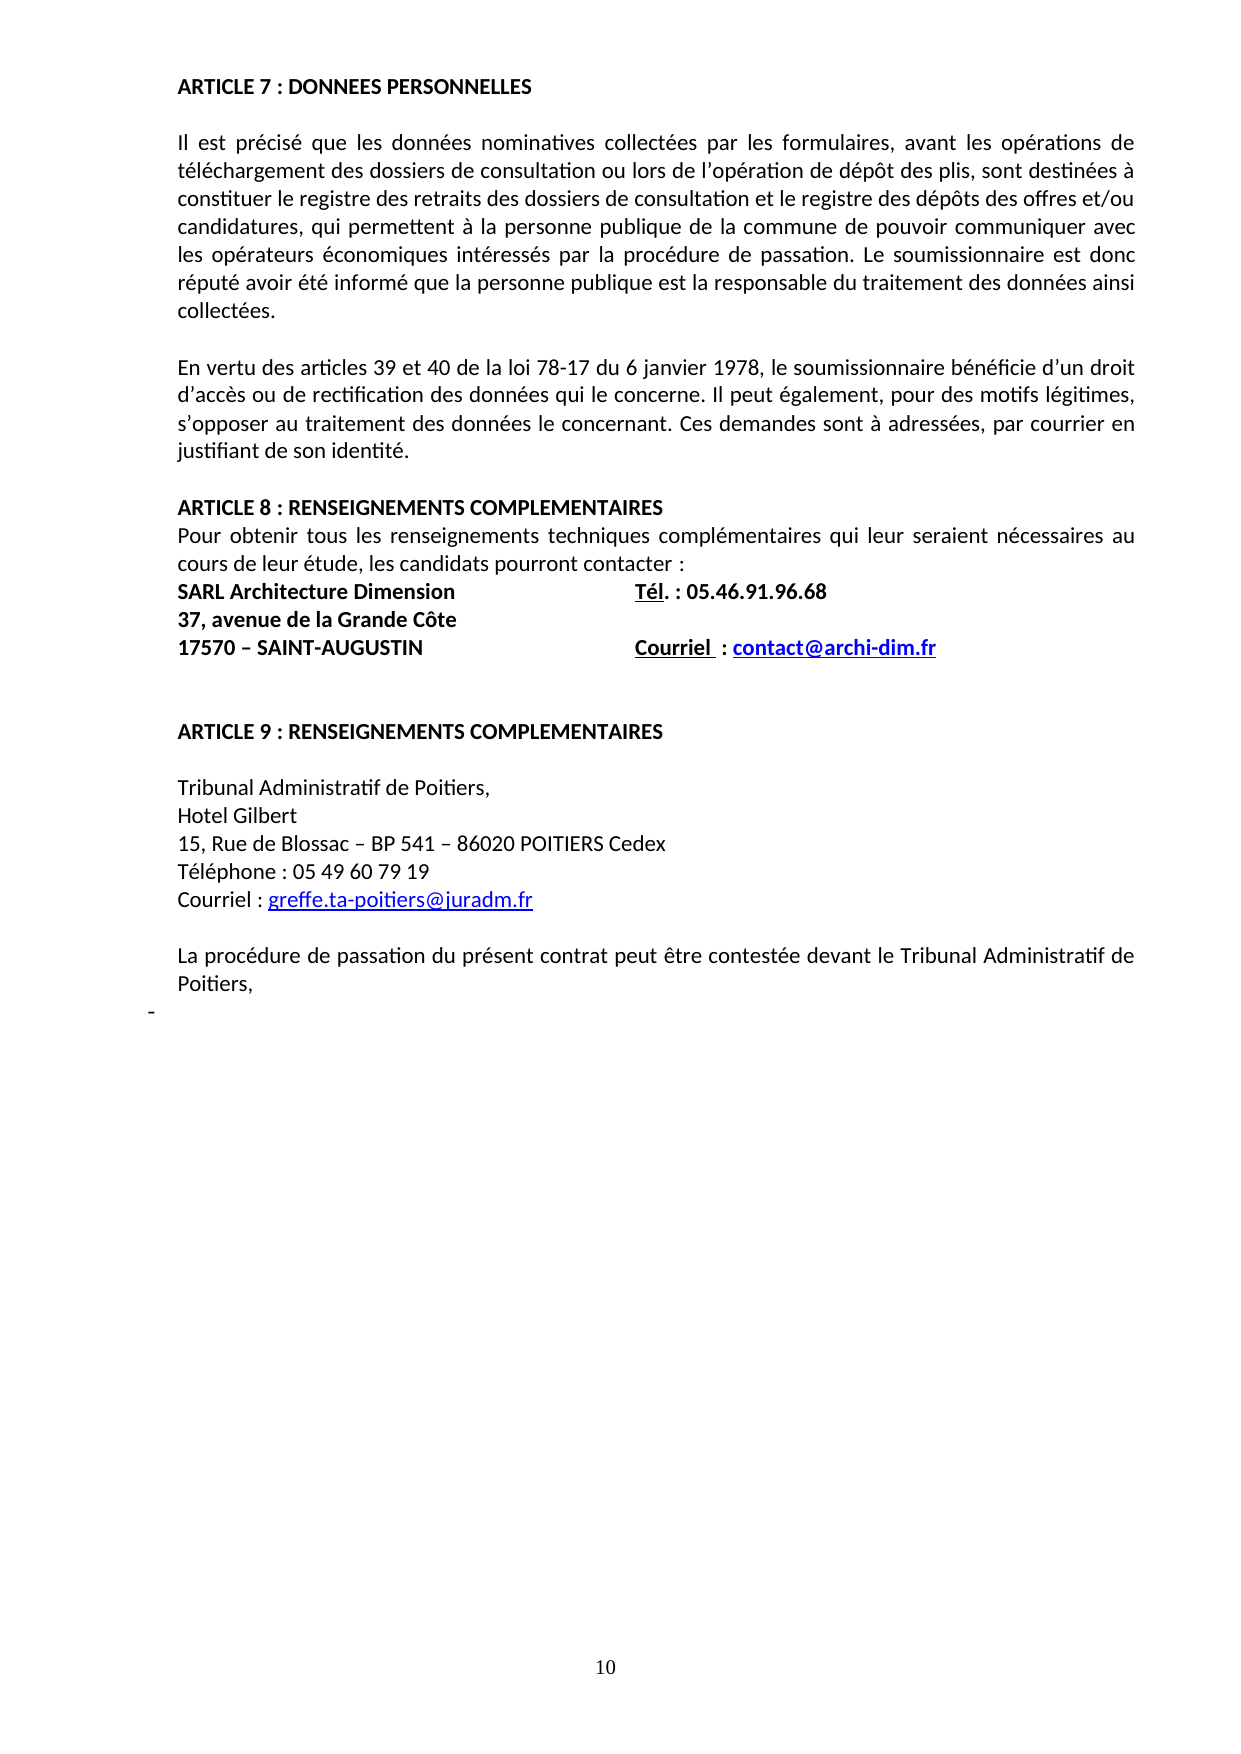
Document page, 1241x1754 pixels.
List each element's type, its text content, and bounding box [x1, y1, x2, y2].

text ARTICLE 9 : RENSEIGNEMENTS COMPLEMENTAIRES [177, 717, 1137, 745]
text SARL Architecture Dimension Tél. : 05.46.91.96.68 [103, 577, 1137, 605]
text En vertu des articles 39 et 40 de la loi 78-17 du 6 janvier 1978, le soumissionnaire bénéficie d’un droit d’accès ou de rectification des données qui le concerne. Il peut également, pour des motifs légitimes, s’opposer au traitement des données le concernant. Ces demandes sont à adressées, par courrier en justifiant de son identité. [177, 353, 1137, 465]
text 17570 – SAINT-AUGUSTIN Courriel : contact@archi-dim.fr [103, 633, 1137, 661]
text Hotel Gilbert [177, 801, 1137, 829]
text Courriel : greffe.ta-poitiers@juradm.fr [177, 885, 1137, 913]
text La procédure de passation du présent contrat peut être contestée devant le Tribunal Administratif de Poitiers, [177, 941, 1137, 997]
text Pour obtenir tous les renseignements techniques complémentaires qui leur seraient nécessaires au cours de leur étude, les candidats pourront contacter : [177, 521, 1137, 577]
text ARTICLE 7 : DONNEES PERSONNELLES [103, 72, 1137, 100]
text Téléphone : 05 49 60 79 19 [177, 857, 1137, 885]
text Tribunal Administratif de Poitiers, [177, 773, 1137, 801]
text ARTICLE 8 : RENSEIGNEMENTS COMPLEMENTAIRES [103, 493, 1137, 521]
text 37, avenue de la Grande Côte [103, 605, 1137, 633]
text 15, Rue de Blossac – BP 541 – 86020 POITIERS Cedex [177, 829, 1137, 857]
text Il est précisé que les données nominatives collectées par les formulaires, avant les opérations de téléchargement des dossiers de consultation ou lors de l’opération de dépôt des plis, sont destinées à constituer le registre des retraits des dossiers de consultation et le registre des dépôts des offres et/ou candidatures, qui permettent à la personne publique de la commune de pouvoir communiquer avec les opérateurs économiques intéressés par la procédure de passation. Le soumissionnaire est donc réputé avoir été informé que la personne publique est la responsable du traitement des données ainsi collectées. [177, 128, 1137, 324]
